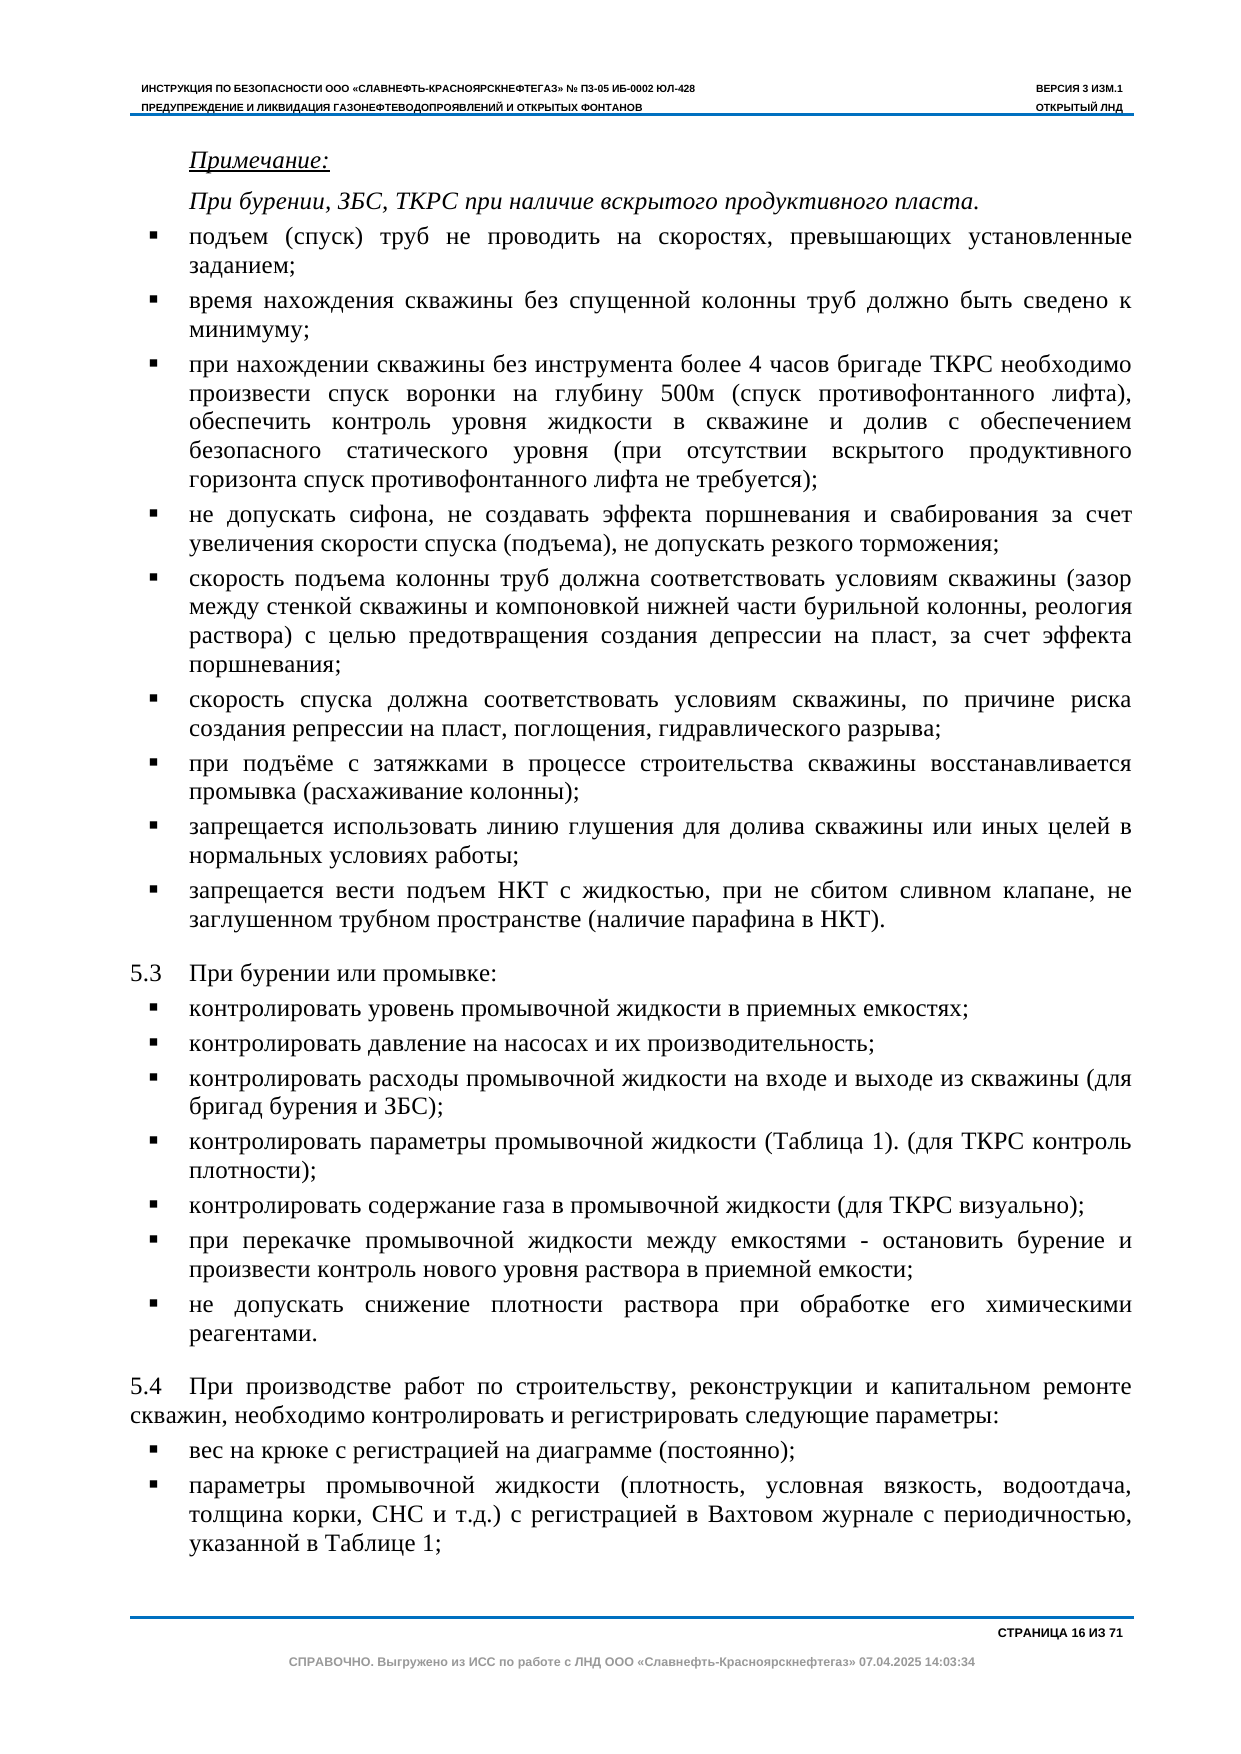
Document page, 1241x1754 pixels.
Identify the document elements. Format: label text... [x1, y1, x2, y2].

list запрещается вести подъем НКТ с жидкостью, при не сбитом сливном клапане, не заглушенном трубном пространстве (наличие парафина в НКТ). [148, 875, 1134, 933]
list контролировать уровень промывочной жидкости в приемных емкостях; [148, 993, 1134, 1021]
list При бурении или промывке: [130, 958, 1134, 986]
list При бурении, ЗБС, ТКРС при наличие вскрытого продуктивного пласта. [189, 186, 1134, 215]
list контролировать параметры промывочной жидкости (Таблица 1). (для ТКРС контроль плотности); [148, 1126, 1134, 1184]
list при нахождении скважины без инструмента более 4 часов бригаде ТКРС необходимо произвести спуск воронки на глубину 500м (спуск противофонтанного лифта), обеспечить контроль уровня жидкости в скважине и долив с обеспечением безопасного статического уровня (при отсутствии вскрытого продуктивного горизонта спуск противофонтанного лифта не требуется); [148, 349, 1134, 493]
list не допускать сифона, не создавать эффекта поршневания и свабирования за счет увеличения скорости спуска (подъема), не допускать резкого торможения; [148, 499, 1134, 556]
list подъем (спуск) труб не проводить на скоростях, превышающих установленные заданием; [148, 221, 1134, 279]
list контролировать расходы промывочной жидкости на входе и выходе из скважины (для бригад бурения и ЗБС); [148, 1063, 1134, 1120]
list Примечание: [189, 145, 1134, 174]
list При производстве работ по строительству, реконструкции и капитальном ремонте скважин, необходимо контролировать и регистрировать следующие параметры: [130, 1371, 1134, 1429]
list скорость подъема колонны труб должна соответствовать условиям скважины (зазор между стенкой скважины и компоновкой нижней части бурильной колонны, реология раствора) с целью предотвращения создания депрессии на пласт, за счет эффекта поршневания; [148, 563, 1134, 678]
list при подъёме с затяжками в процессе строительства скважины восстанавливается промывка (расхаживание колонны); [148, 748, 1134, 805]
list контролировать давление на насосах и их производительность; [148, 1028, 1134, 1056]
list не допускать снижение плотности раствора при обработке его химическими реагентами. [148, 1289, 1134, 1346]
list контролировать содержание газа в промывочной жидкости (для ТКРС визуально); [148, 1190, 1134, 1219]
list запрещается использовать линию глушения для долива скважины или иных целей в нормальных условиях работы; [148, 811, 1134, 869]
list время нахождения скважины без спущенной колонны труб должно быть сведено к минимуму; [148, 285, 1134, 343]
list скорость спуска должна соответствовать условиям скважины, по причине риска создания репрессии на пласт, поглощения, гидравлического разрыва; [148, 684, 1134, 741]
list вес на крюке с регистрацией на диаграмме (постоянно); [148, 1435, 1134, 1464]
list параметры промывочной жидкости (плотность, условная вязкость, водоотдача, толщина корки, СНС и т.д.) с регистрацией в Вахтовом журнале с периодичностью, указанной в Таблице 1; [148, 1470, 1134, 1556]
list при перекачке промывочной жидкости между емкостями - остановить бурение и произвести контроль нового уровня раствора в приемной емкости; [148, 1225, 1134, 1283]
